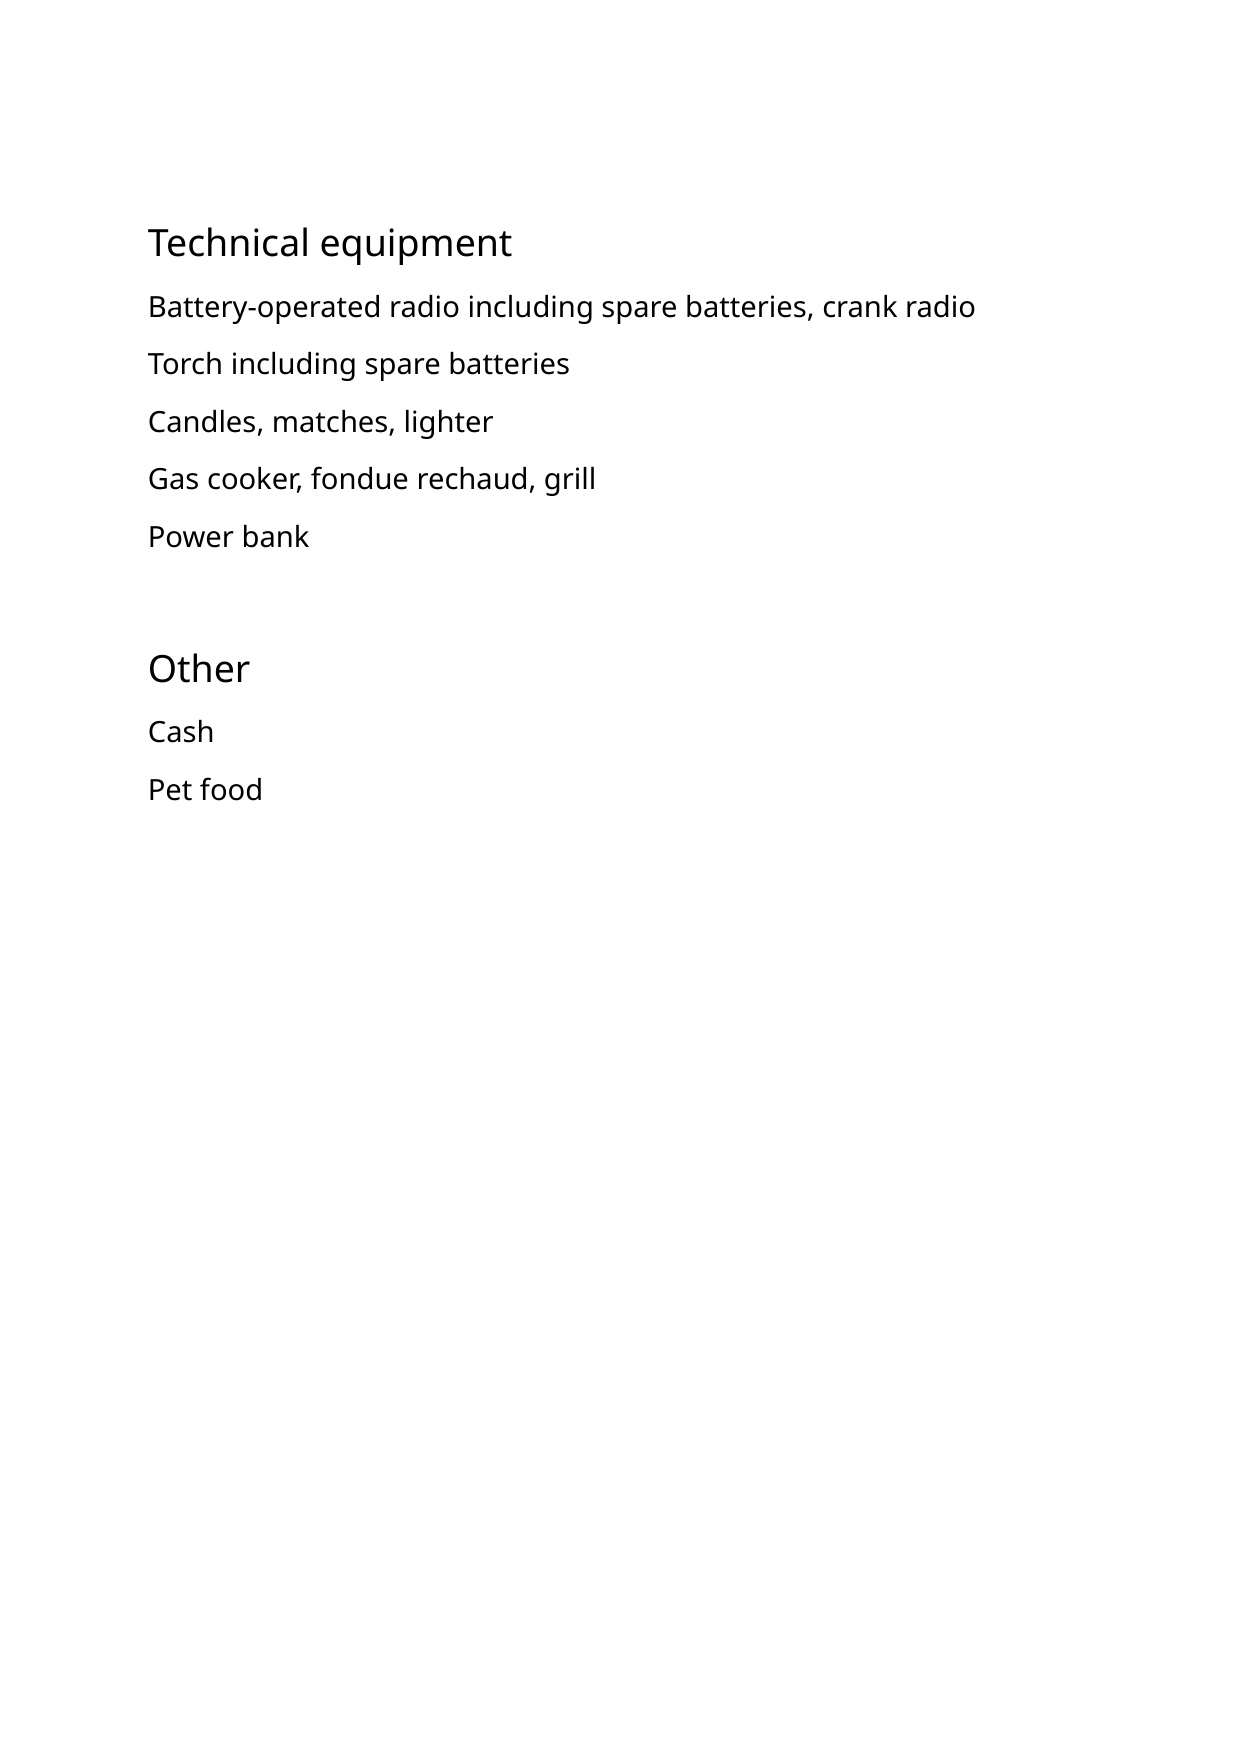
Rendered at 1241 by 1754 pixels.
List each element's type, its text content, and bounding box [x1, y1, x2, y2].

text Gas cooker, fondue rechaud, grill [148, 458, 1093, 498]
text Power bank [148, 516, 1093, 556]
text Battery-operated radio including spare batteries, crank radio [148, 286, 1093, 326]
text Torch including spare batteries [148, 343, 1093, 383]
text Candles, matches, lighter [148, 401, 1093, 441]
text Cash [148, 712, 1093, 751]
text Technical equipment [148, 217, 1093, 268]
text Pet food [148, 769, 1093, 809]
text Other [148, 643, 1093, 694]
